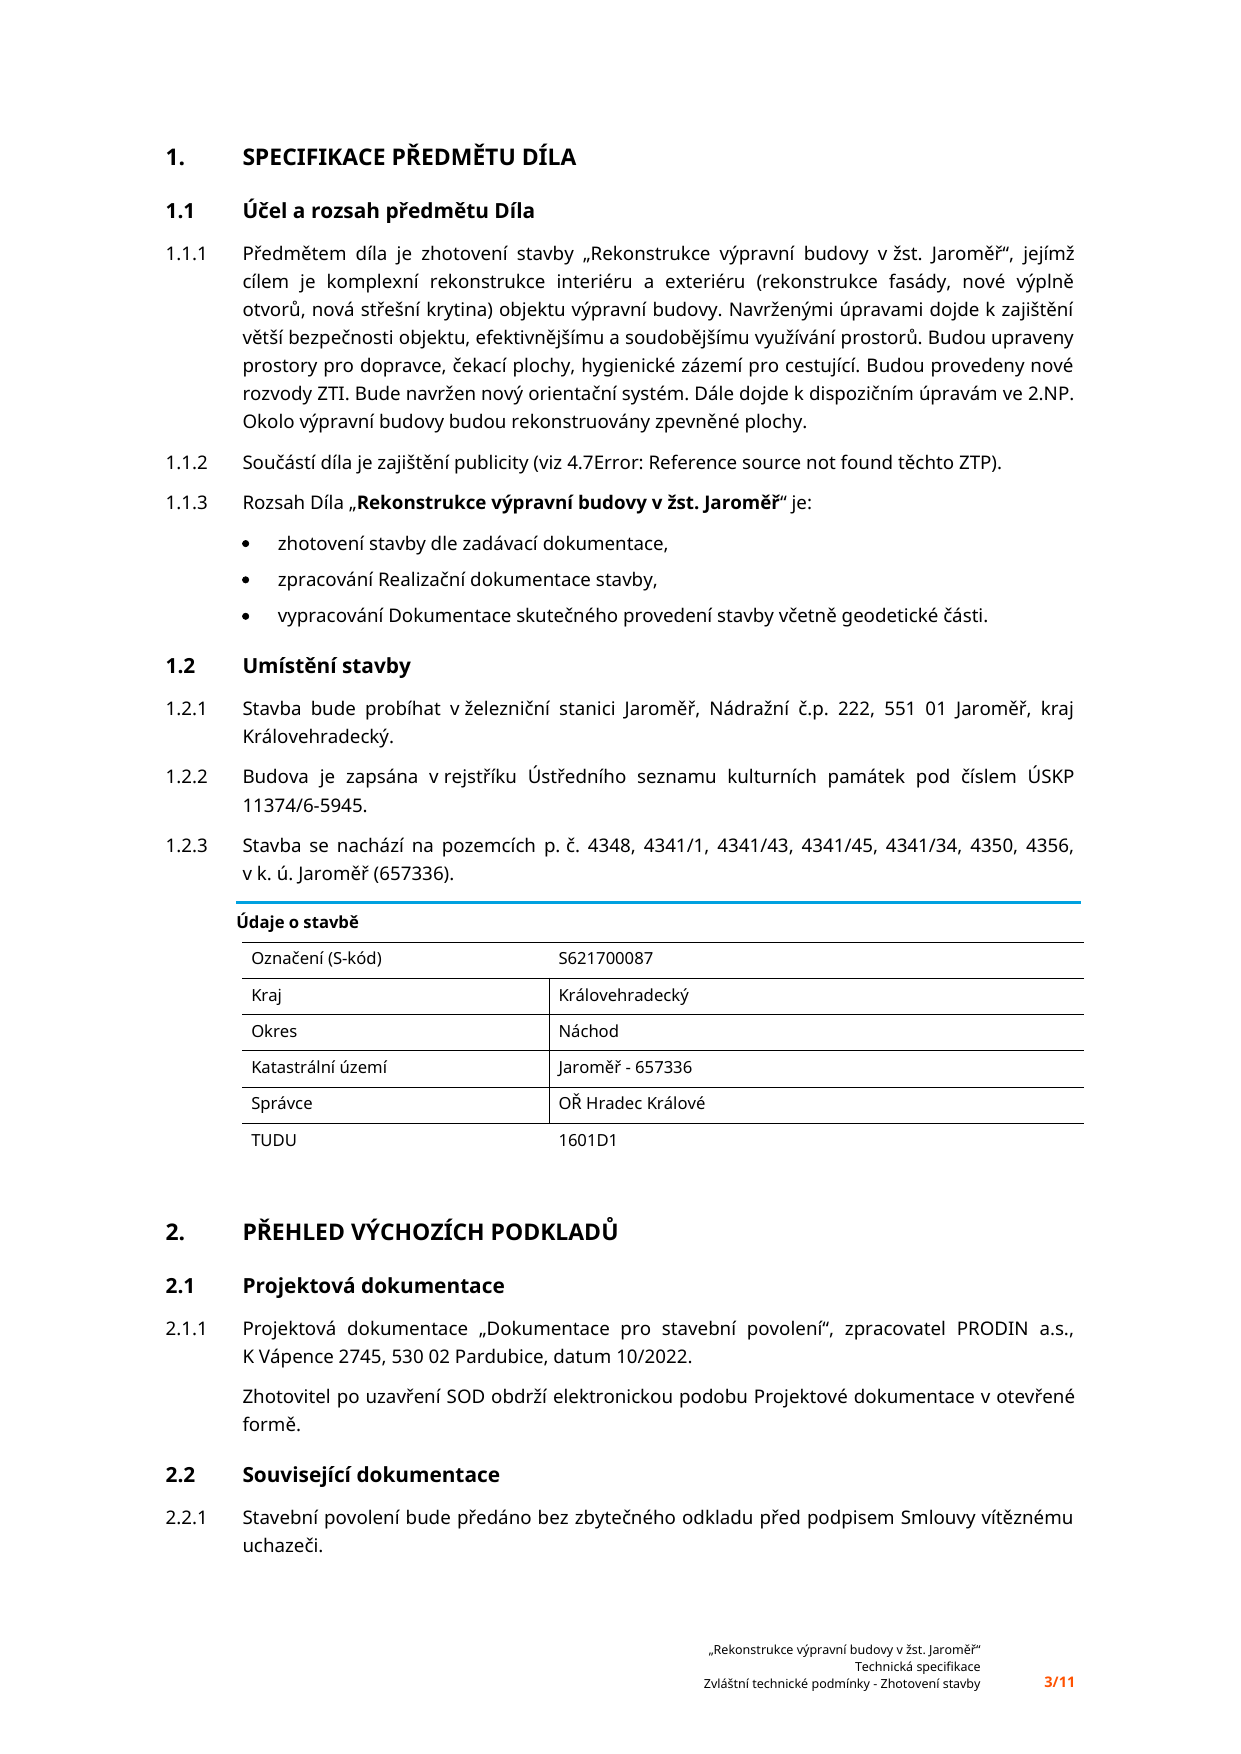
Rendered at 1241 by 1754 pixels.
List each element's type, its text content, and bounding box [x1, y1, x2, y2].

table_cell Správce [242, 1088, 549, 1123]
text Stavební povolení bude předáno bez zbytečného odkladu před podpisem Smlouvy vítěznému uchazeči. [165, 1504, 1075, 1558]
text zpracování Realizační dokumentace stavby, [242, 566, 1075, 592]
table_cell Královehradecký [550, 979, 1084, 1014]
table_cell 1601D1 [549, 1124, 1084, 1159]
text Umístění stavby [165, 652, 1075, 680]
table_cell Okres [242, 1015, 549, 1050]
table_cell Kraj [242, 979, 549, 1014]
text Projektová dokumentace „Dokumentace pro stavební povolení“, zpracovatel PRODIN a.s., K Vápence 2745, 530 02 Pardubice, datum 10/2022. [165, 1315, 1075, 1369]
text Rozsah Díla „Rekonstrukce výpravní budovy v žst. Jaroměř“ je: [165, 489, 1075, 515]
table_cell Náchod [550, 1015, 1084, 1050]
table_cell TUDU [242, 1124, 549, 1159]
text Údaje o stavbě [236, 904, 1081, 933]
text Budova je zapsána v rejstříku Ústředního seznamu kulturních památek pod číslem ÚSKP 11374/6-5945. [165, 764, 1075, 817]
text Projektová dokumentace [165, 1271, 1075, 1300]
text Stavba bude probíhat v železniční stanici Jaroměř, Nádražní č.p. 222, 551 01 Jaroměř, kraj Královehradecký. [165, 695, 1075, 749]
text Související dokumentace [165, 1461, 1075, 1489]
table_cell Katastrální území [242, 1051, 549, 1086]
text PŘEHLED VÝCHOZÍCH PODKLADŮ [165, 1216, 1075, 1247]
table_cell OŘ Hradec Králové [550, 1088, 1084, 1123]
table_cell Jaroměř - 657336 [550, 1051, 1084, 1086]
text Stavba se nachází na pozemcích p. č. 4348, 4341/1, 4341/43, 4341/45, 4341/34, 4350, 4356, v k. ú. Jaroměř (657336). [165, 832, 1075, 886]
text vypracování Dokumentace skutečného provedení stavby včetně geodetické části. [242, 603, 1075, 628]
table_header Označení (S-kód) [242, 943, 549, 978]
text Účel a rozsah předmětu Díla [165, 197, 1075, 225]
text zhotovení stavby dle zadávací dokumentace, [242, 530, 1075, 556]
text Předmětem díla je zhotovení stavby „Rekonstrukce výpravní budovy v žst. Jaroměř“, jejímž cílem je komplexní rekonstrukce interiéru a exteriéru (rekonstrukce fasády, nové výplně otvorů, nová střešní krytina) objektu výpravní budovy. Navrženými úpravami dojde k zajištění větší bezpečnosti objektu, efektivnějšímu a soudobějšímu využívání prostorů. Budou upraveny prostory pro dopravce, čekací plochy, hygienické zázemí pro cestující. Budou provedeny nové rozvody ZTI. Bude navržen nový orientační systém. Dále dojde k dispozičním úpravám ve 2.NP. Okolo výpravní budovy budou rekonstruovány zpevněné plochy. [165, 240, 1075, 434]
table_header S621700087 [549, 943, 1084, 978]
text SPECIFIKACE PŘEDMĚTU DÍLA [165, 141, 1075, 173]
text Zhotovitel po uzavření SOD obdrží elektronickou podobu Projektové dokumentace v otevřené formě. [242, 1384, 1075, 1437]
